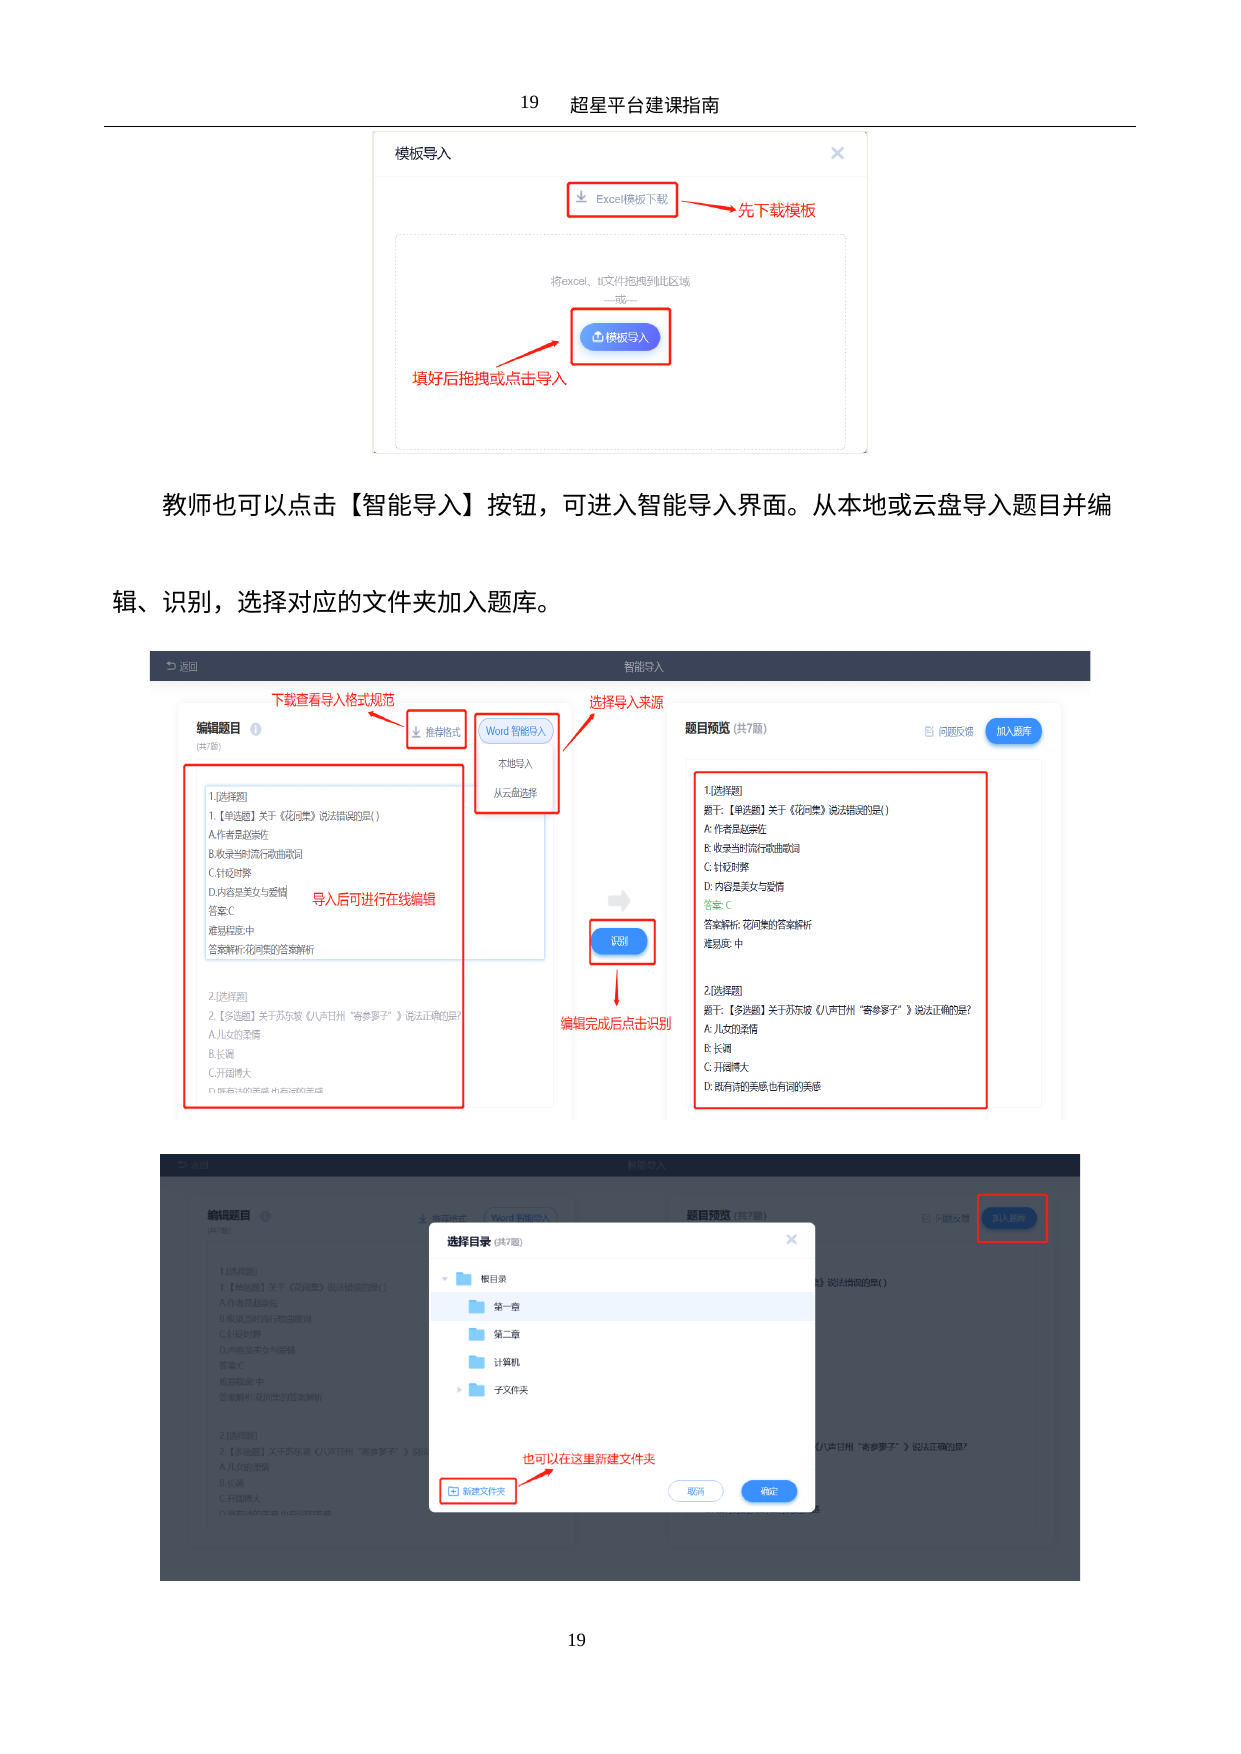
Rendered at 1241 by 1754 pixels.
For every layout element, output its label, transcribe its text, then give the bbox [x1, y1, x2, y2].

picture [149, 651, 1091, 1120]
picture [160, 1154, 1080, 1581]
text 教师也可以点击【智能导入】按钮，可进入智能导入界面。从本地或云盘导入题目并编辑、识别，选择对应的文件夹加入题库。 [112, 471, 1128, 633]
picture [374, 132, 867, 453]
